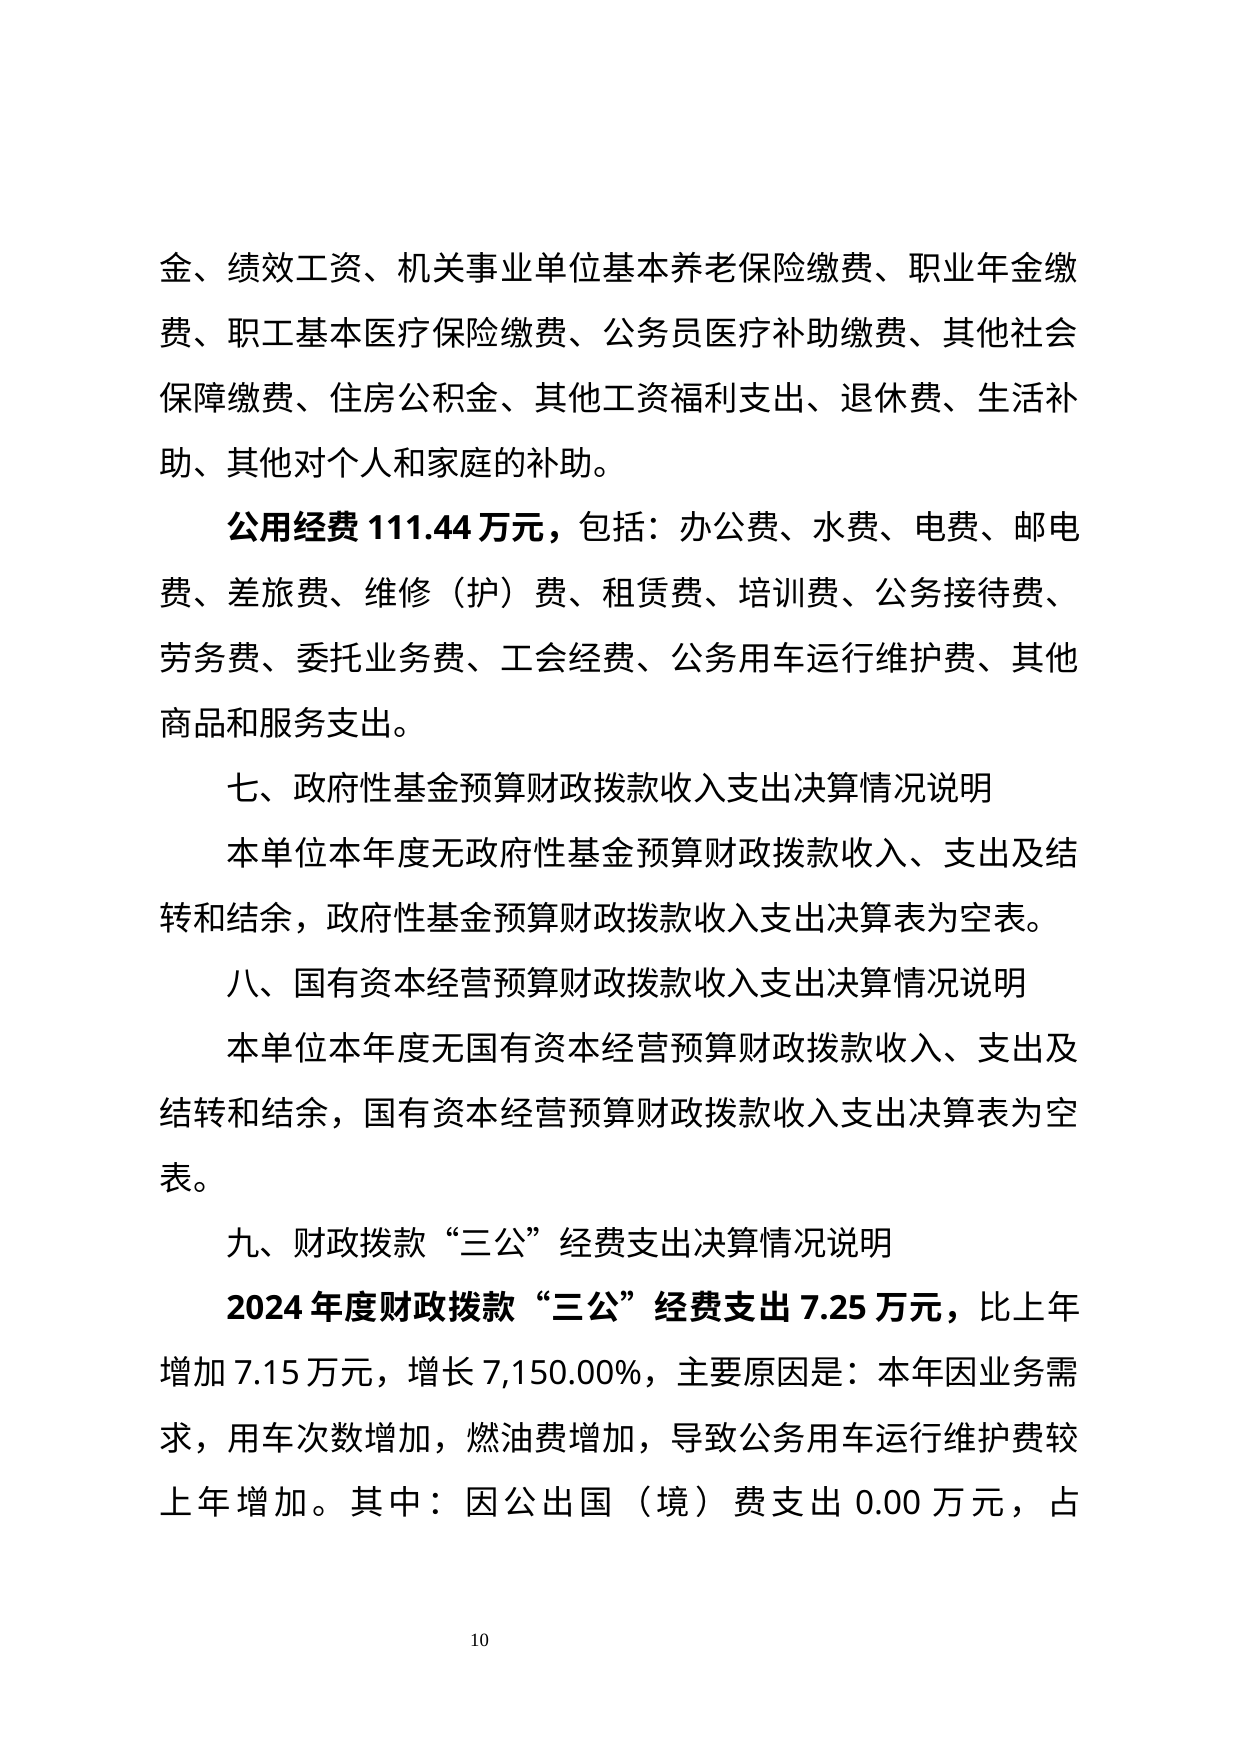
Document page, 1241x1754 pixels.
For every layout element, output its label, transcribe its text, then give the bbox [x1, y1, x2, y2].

text 七、政府性基金预算财政拨款收入支出决算情况说明 [159, 753, 1081, 818]
text 八、国有资本经营预算财政拨款收入支出决算情况说明 [159, 948, 1081, 1013]
text 本单位本年度无国有资本经营预算财政拨款收入、支出及结转和结余，国有资本经营预算财政拨款收入支出决算表为空表。 [159, 1013, 1081, 1208]
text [159, 1273, 1081, 1533]
text 九、财政拨款“三公”经费支出决算情况说明 [159, 1208, 1081, 1273]
text 本单位本年度无政府性基金预算财政拨款收入、支出及结转和结余，政府性基金预算财政拨款收入支出决算表为空表。 [159, 818, 1081, 948]
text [159, 233, 1081, 493]
text 公用经费111.44万元，包括：办公费、水费、电费、邮电费、差旅费、维修（护）费、租赁费、培训费、公务接待费、劳务费、委托业务费、工会经费、公务用车运行维护费、其他商品和服务支出。 [159, 493, 1081, 753]
